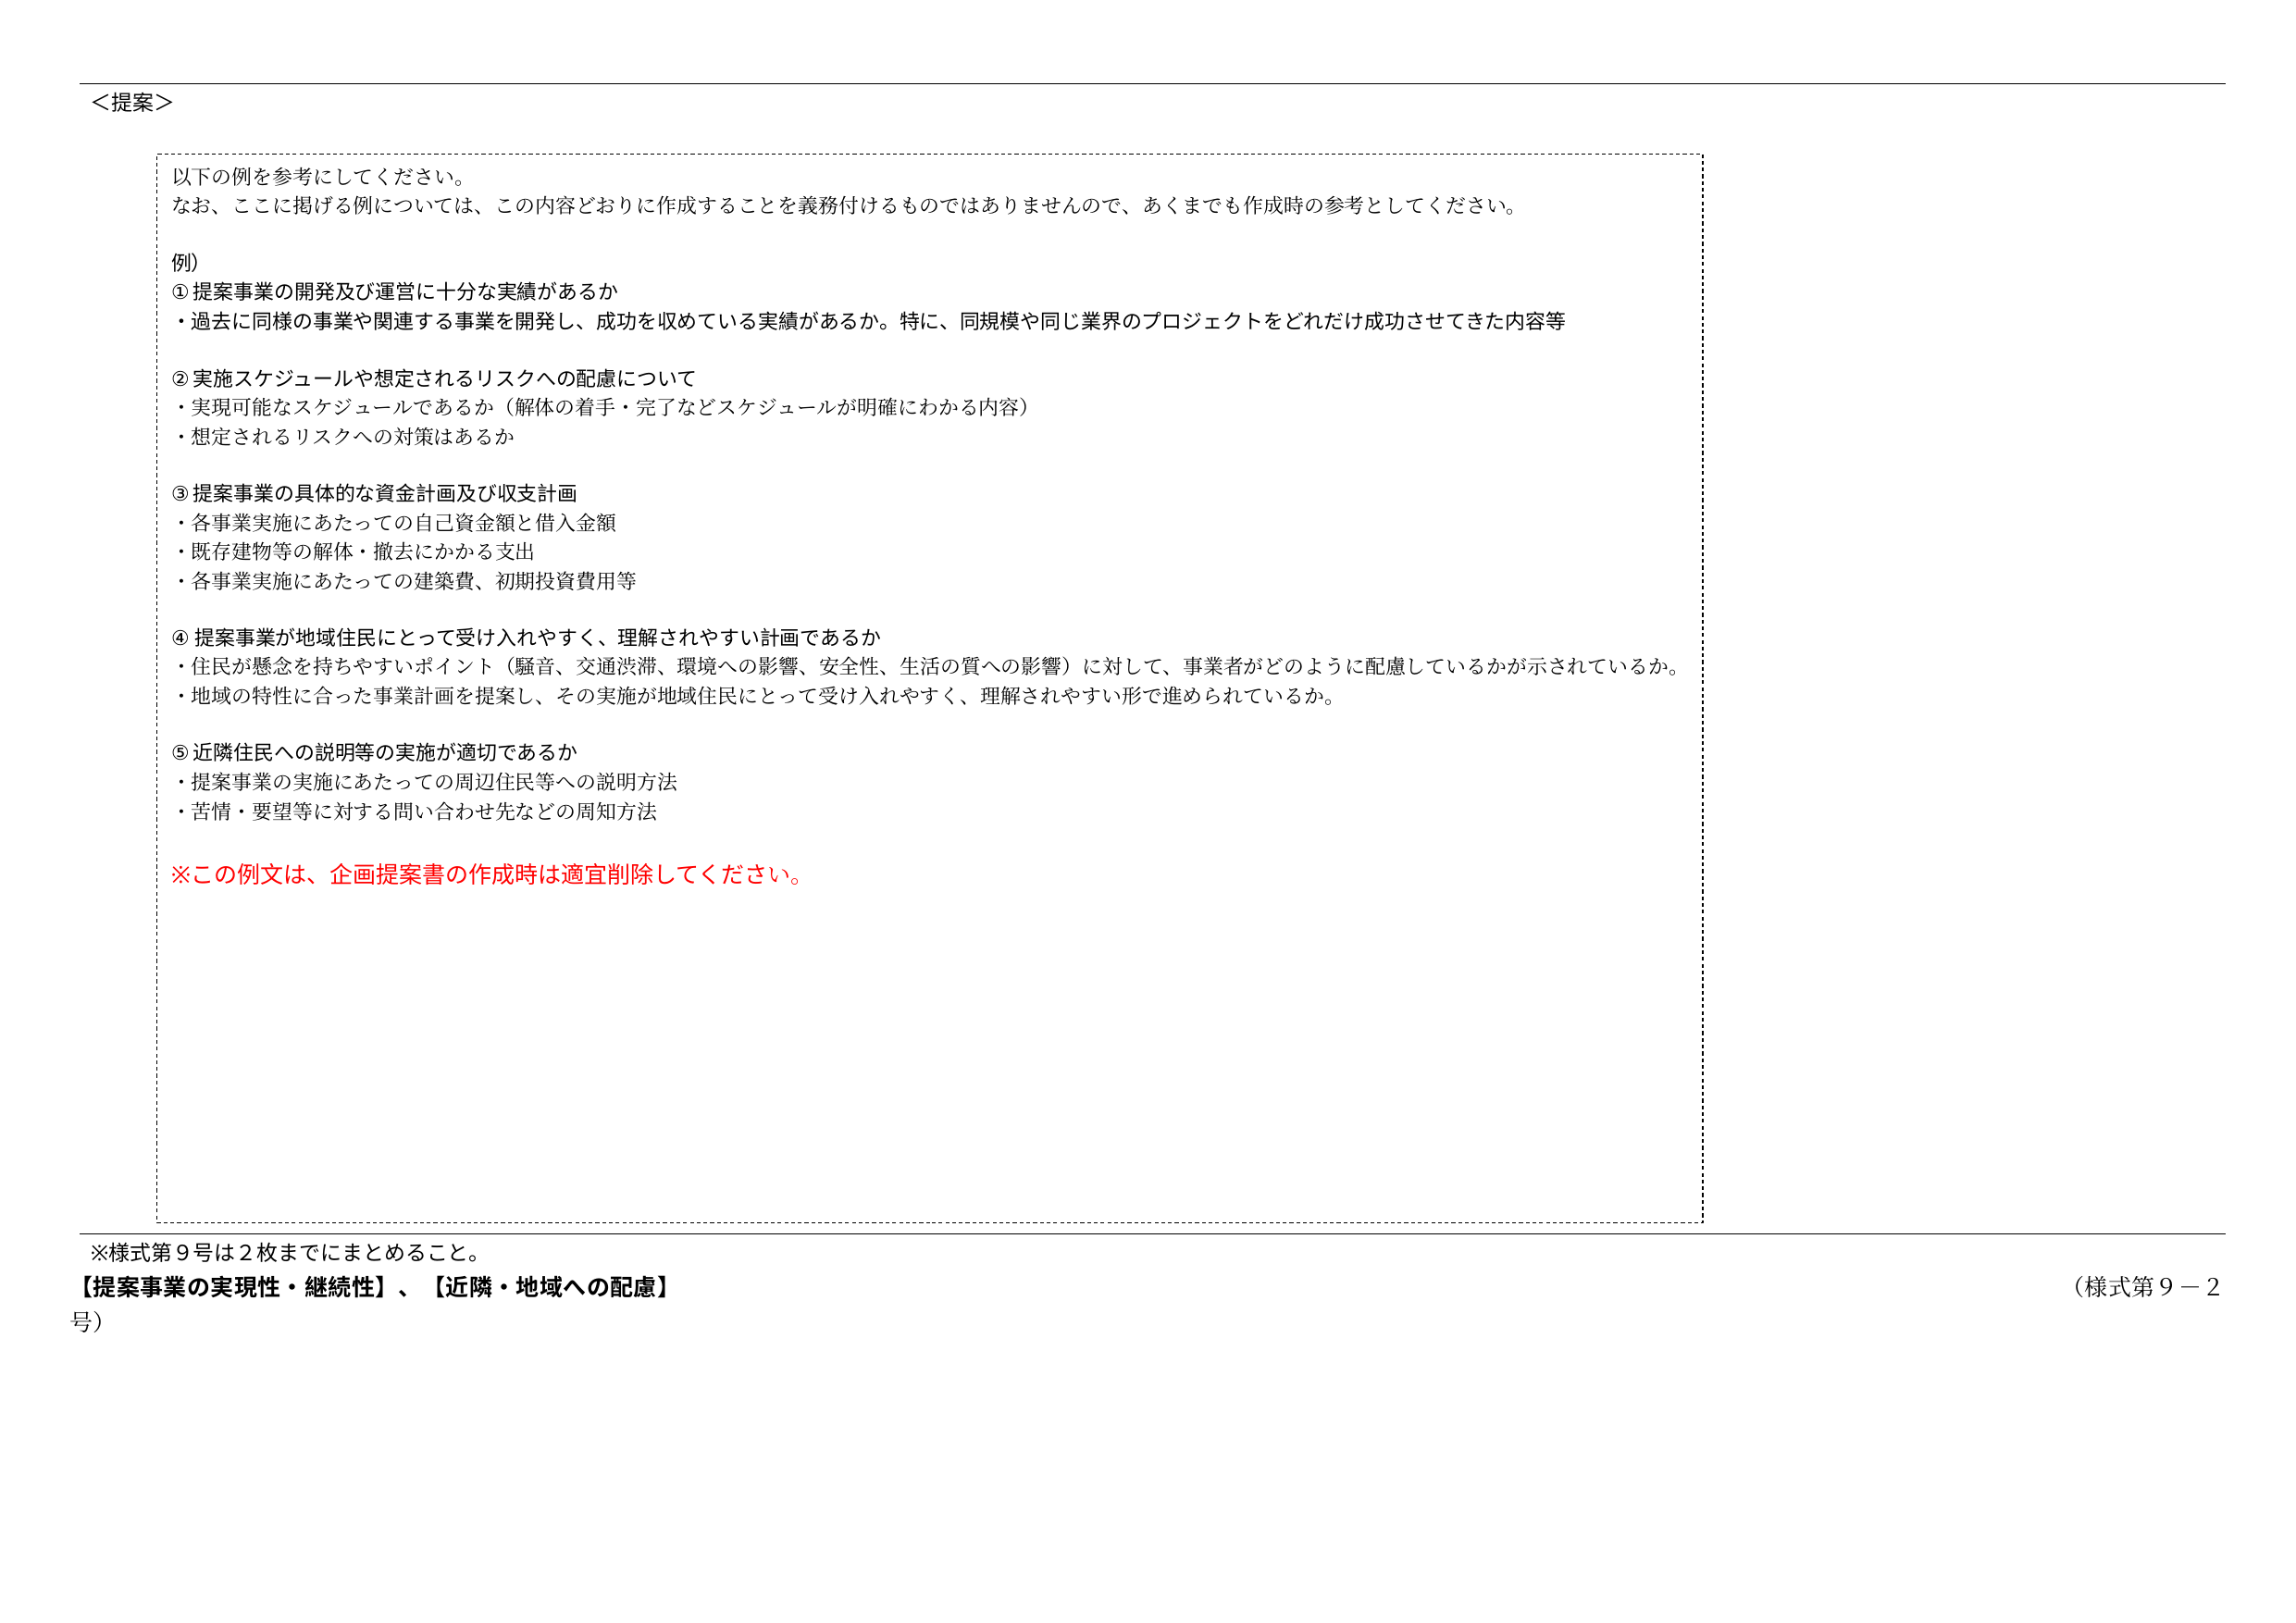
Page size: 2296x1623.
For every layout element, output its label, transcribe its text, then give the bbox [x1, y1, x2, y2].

text 【提案事業の実現性・継続性】、【近隣・地域への配慮】 （様式第９－２号） [69, 1269, 2226, 1338]
table_cell ＜提案＞ [80, 84, 2225, 1233]
text ※様式第９号は２枚までにまとめること。 [69, 1234, 2226, 1269]
